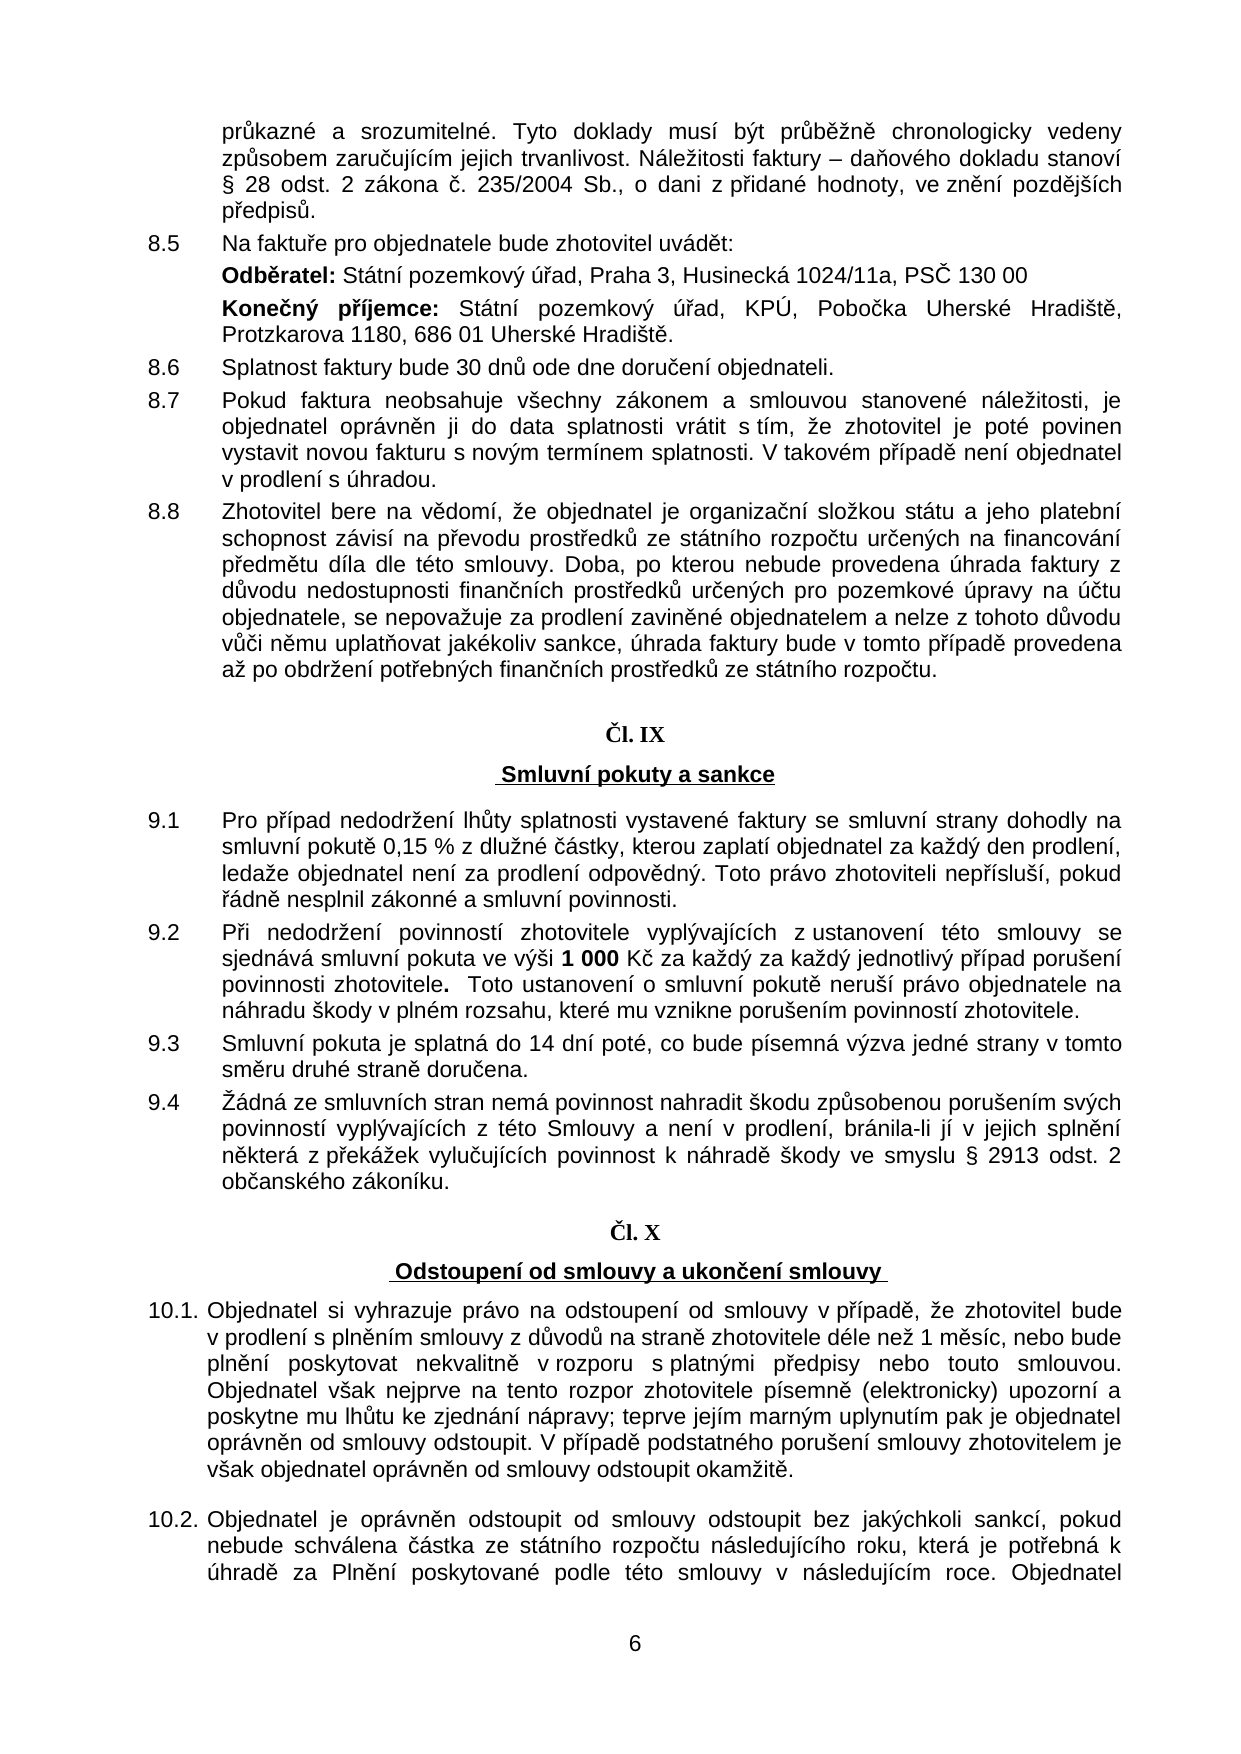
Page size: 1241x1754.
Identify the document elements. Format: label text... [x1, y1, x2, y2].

text Odběratel: Státní pozemkový úřad, Praha 3, Husinecká 1024/11a, PSČ 130 00 [185, 262, 1122, 289]
list Pokud faktura neobsahuje všechny zákonem a smlouvou stanovené náležitosti, je objednatel oprávněn ji do data splatnosti vrátit s tím, že zhotovitel je poté povinen vystavit novou fakturu s novým termínem splatnosti. V takovém případě není objednatel v prodlení s úhradou. [148, 387, 1122, 492]
list Smluvní pokuta je splatná do 14 dní poté, co bude písemná výzva jedné strany v tomto směru druhé straně doručena. [148, 1030, 1122, 1083]
subtitle Smluvní pokuty a sankce [148, 761, 1122, 787]
list Při nedodržení povinností zhotovitele vyplývajících z ustanovení této smlouvy se sjednává smluvní pokuta ve výši 1 000 Kč za každý za každý jednotlivý případ porušení povinnosti zhotovitele. Toto ustanovení o smluvní pokutě neruší právo objednatele na náhradu škody v plném rozsahu, které mu vznikne porušením povinností zhotovitele. [148, 918, 1122, 1024]
list Žádná ze smluvních stran nemá povinnost nahradit škodu způsobenou porušením svých povinností vyplývajících z této Smlouvy a není v prodlení, bránila-li jí v jejich splnění některá z překážek vylučujících povinnost k náhradě škody ve smyslu § 2913 odst. 2 občanského zákoníku. [148, 1089, 1122, 1194]
list Na faktuře pro objednatele bude zhotovitel uvádět: [148, 230, 1122, 256]
subtitle Čl. IX [148, 722, 1122, 748]
subtitle Čl. X [148, 1218, 1122, 1245]
list Zhotovitel bere na vědomí, že objednatel je organizační složkou státu a jeho platební schopnost závisí na převodu prostředků ze státního rozpočtu určených na financování předmětu díla dle této smlouvy. Doba, po kterou nebude provedena úhrada faktury z důvodu nedostupnosti finančních prostředků určených pro pozemkové úpravy na účtu objednatele, se nepovažuje za prodlení zaviněné objednatelem a nelze z tohoto důvodu vůči němu uplatňovat jakékoliv sankce, úhrada faktury bude v tomto případě provedena až po obdržení potřebných finančních prostředků ze státního rozpočtu. [148, 498, 1122, 683]
list Objednatel si vyhrazuje právo na odstoupení od smlouvy v případě, že zhotovitel bude v prodlení s plněním smlouvy z důvodů na straně zhotovitele déle než 1 měsíc, nebo bude plnění poskytovat nekvalitně v rozporu s platnými předpisy nebo touto smlouvou. Objednatel však nejprve na tento rozpor zhotovitele písemně (elektronicky) upozorní a poskytne mu lhůtu ke zjednání nápravy; teprve jejím marným uplynutím pak je objednatel oprávněn od smlouvy odstoupit. V případě podstatného porušení smlouvy zhotovitelem je však objednatel oprávněn od smlouvy odstoupit okamžitě. [148, 1297, 1122, 1482]
list Pro případ nedodržení lhůty splatnosti vystavené faktury se smluvní strany dohodly na smluvní pokutě 0,15 % z dlužné částky, kterou zaplatí objednatel za každý den prodlení, ledaže objednatel není za prodlení odpovědný. Toto právo zhotoviteli nepřísluší, pokud řádně nesplnil zákonné a smluvní povinnosti. [148, 807, 1122, 912]
list Splatnost faktury bude 30 dnů ode dne doručení objednateli. [148, 354, 1122, 380]
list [148, 1506, 1122, 1585]
text Konečný příjemce: Státní pozemkový úřad, KPÚ, Pobočka Uherské Hradiště, Protzkarova 1180, 686 01 Uherské Hradiště. [222, 295, 1122, 348]
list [148, 118, 1122, 223]
subtitle Odstoupení od smlouvy a ukončení smlouvy [148, 1258, 1122, 1284]
